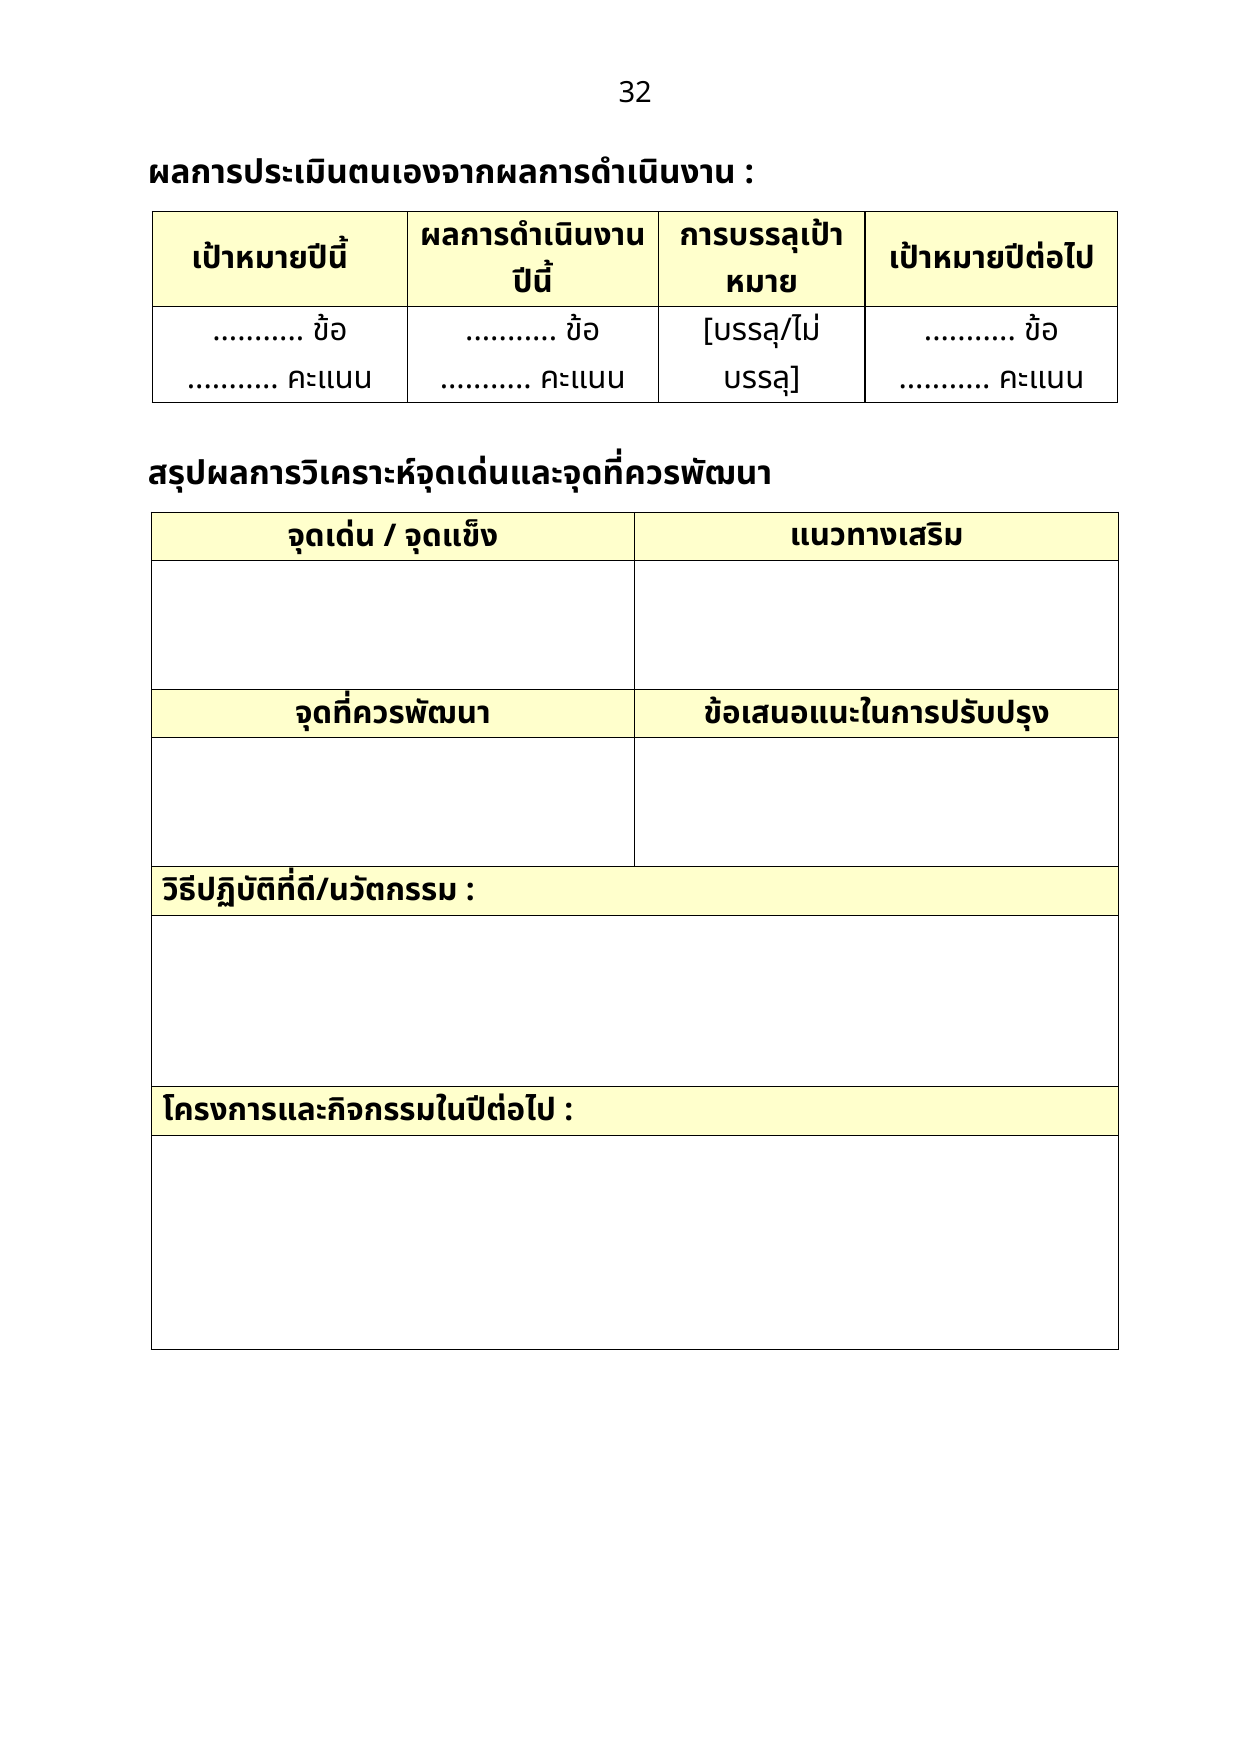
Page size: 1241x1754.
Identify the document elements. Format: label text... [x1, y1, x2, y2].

table_cell โครงการและกิจกรรมในปีต่อไป : [152, 1087, 1118, 1135]
table_cell [บรรลุ/ไม่บรรลุ] [659, 307, 864, 402]
title ผลการประเมินตนเองจากผลการดำเนินงาน : [148, 148, 1122, 198]
table_cell ........... ข้อ ........... คะแนน [866, 307, 1117, 402]
table_cell [152, 738, 634, 866]
table_cell วิธีปฏิบัติที่ดี/นวัตกรรม : [152, 867, 1118, 915]
table_header เป้าหมายปีต่อไป [866, 212, 1117, 306]
table_header แนวทางเสริม [635, 513, 1118, 560]
table_cell [152, 916, 1118, 1086]
table_cell [152, 1136, 1118, 1349]
table_cell ........... ข้อ ........... คะแนน [153, 307, 407, 402]
table_cell ........... ข้อ ........... คะแนน [408, 307, 658, 402]
table_cell ข้อเสนอแนะในการปรับปรุง [635, 690, 1118, 737]
table_cell [152, 561, 634, 689]
table_header การบรรลุเป้าหมาย [659, 212, 864, 306]
table_cell [635, 561, 1118, 689]
table_header จุดเด่น / จุดแข็ง [152, 513, 634, 560]
table_header ผลการดำเนินงานปีนี้ [408, 212, 658, 306]
table_cell จุดที่ควรพัฒนา [152, 690, 634, 737]
text สรุปผลการวิเคราะห์จุดเด่นและจุดที่ควรพัฒนา [148, 449, 1122, 499]
table_header เป้าหมายปีนี้ [153, 212, 407, 306]
table_cell [635, 738, 1118, 866]
